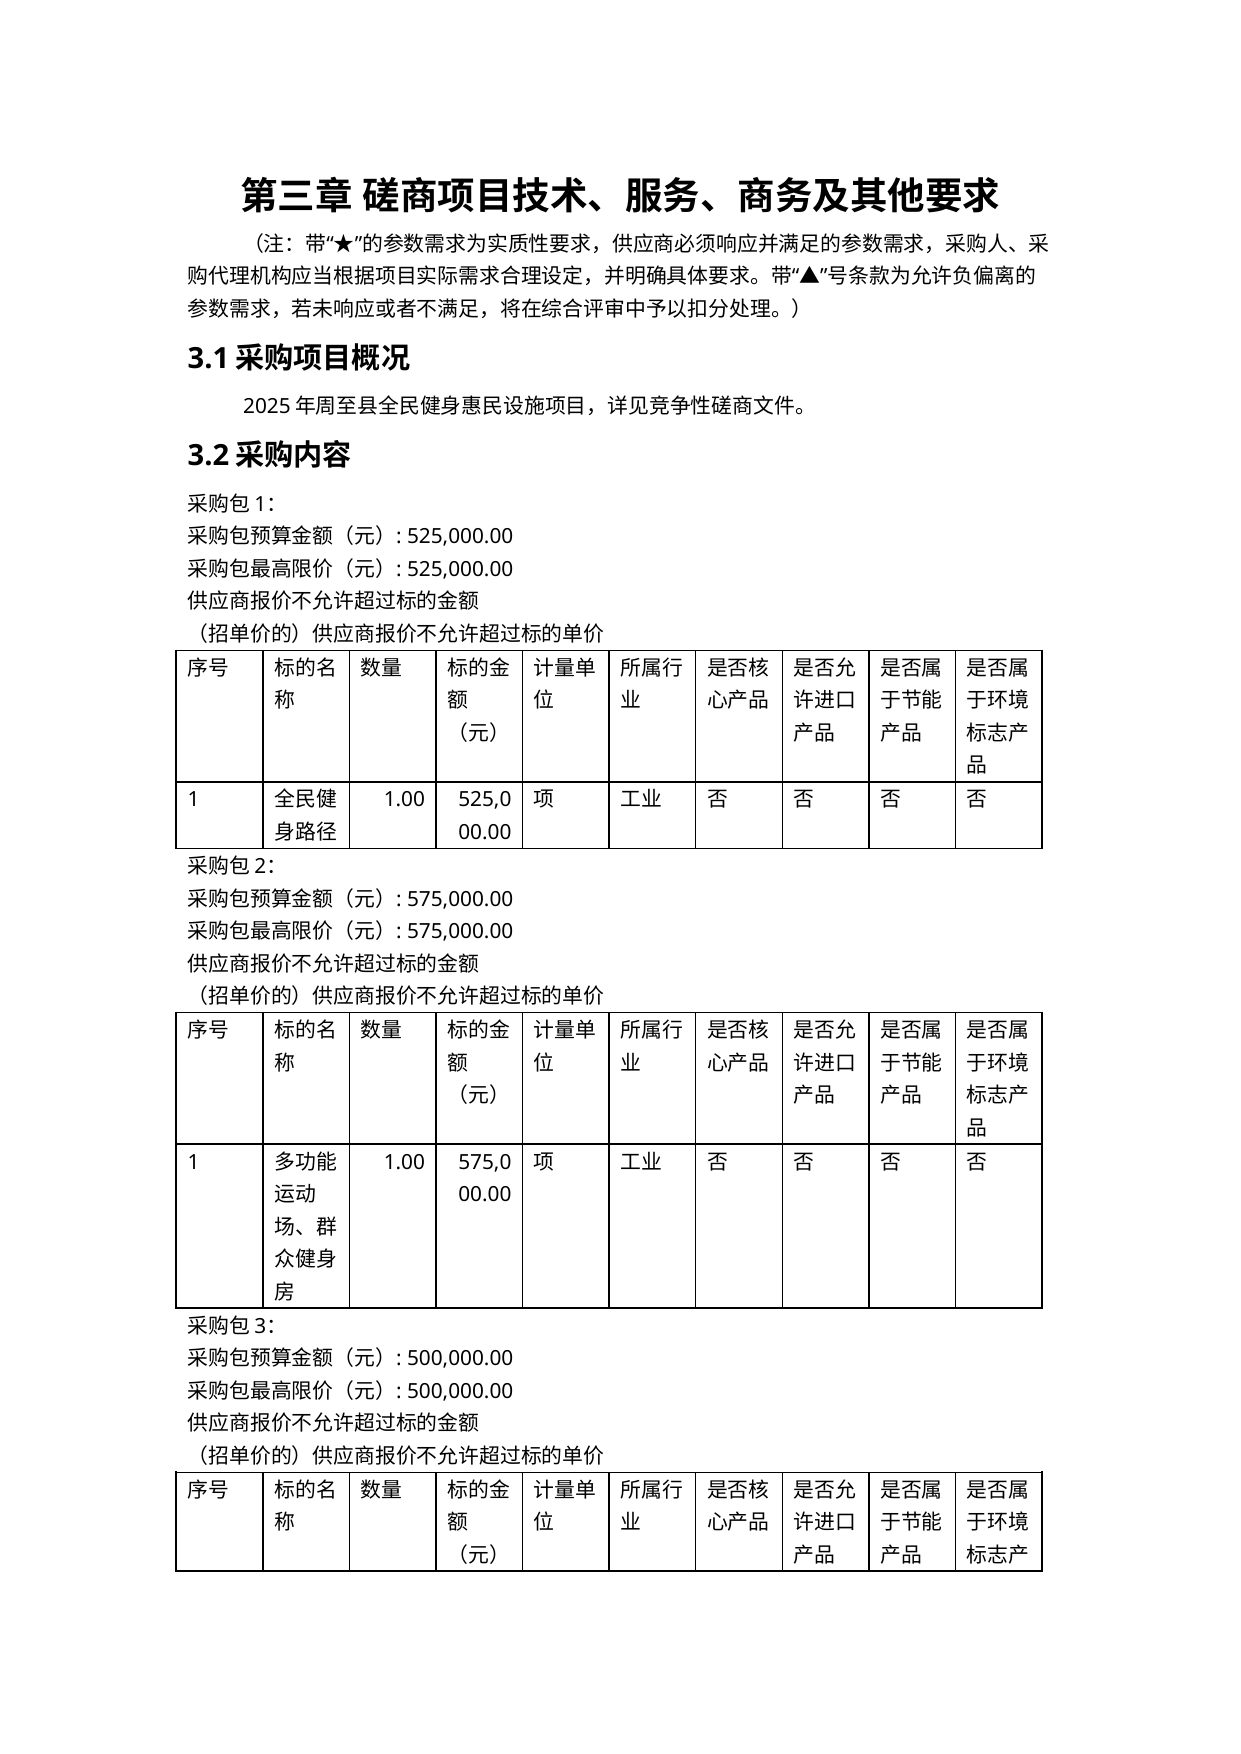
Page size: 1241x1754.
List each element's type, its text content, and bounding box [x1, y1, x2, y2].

text 供应商报价不允许超过标的金额 [187, 947, 1053, 979]
table_cell 项 [523, 1145, 608, 1307]
text （招单价的）供应商报价不允许超过标的单价 [187, 617, 1053, 649]
table_cell 否 [870, 783, 955, 848]
table_header 是否属于环境标志产品 [956, 1013, 1041, 1143]
table_cell 否 [696, 1145, 782, 1307]
table_header 是否属于环境标志产品 [956, 1473, 1041, 1570]
table_header 标的名称 [264, 1013, 349, 1143]
table_header 计量单位 [523, 1473, 608, 1570]
text 2025年周至县全民健身惠民设施项目，详见竞争性磋商文件。 [187, 389, 1053, 422]
table_header 数量 [350, 1013, 435, 1143]
table_header 标的金额 （元） [437, 651, 522, 781]
table_header 是否属于节能产品 [870, 651, 955, 781]
text 采购包预算金额（元）: 500,000.00 [187, 1341, 1053, 1374]
table_header 是否允许进口产品 [783, 1013, 868, 1143]
table_header 是否属于节能产品 [870, 1473, 955, 1570]
table_header 标的名称 [264, 1473, 349, 1570]
text 采购包最高限价（元）: 500,000.00 [187, 1374, 1053, 1406]
table_header 序号 [177, 1473, 262, 1570]
table_cell 否 [696, 783, 782, 848]
table_cell 否 [783, 783, 868, 848]
text 采购包1： [187, 487, 1053, 519]
text 采购包2： [187, 849, 1053, 882]
table_header 是否允许进口产品 [783, 1473, 868, 1570]
text （招单价的）供应商报价不允许超过标的单价 [187, 979, 1053, 1012]
table_cell 1.00 [350, 783, 435, 848]
table_header 标的名称 [264, 651, 349, 781]
text 3.2采购内容 [187, 422, 1053, 487]
table_header 计量单位 [523, 651, 608, 781]
table_header 数量 [350, 1473, 435, 1570]
table_header 是否核心产品 [696, 651, 782, 781]
table_header 所属行业 [610, 1473, 695, 1570]
table_header 所属行业 [610, 651, 695, 781]
table_header 序号 [177, 651, 262, 781]
text 采购包预算金额（元）: 525,000.00 [187, 519, 1053, 552]
table_header 是否属于节能产品 [870, 1013, 955, 1143]
table_cell 否 [956, 1145, 1041, 1307]
text 供应商报价不允许超过标的金额 [187, 1406, 1053, 1439]
text 3.1采购项目概况 [187, 324, 1053, 389]
table_cell 575,000.00 [437, 1145, 522, 1307]
table_cell 525,000.00 [437, 783, 522, 848]
table_header 序号 [177, 1013, 262, 1143]
table_cell 工业 [610, 783, 695, 848]
table_cell 1.00 [350, 1145, 435, 1307]
table_cell 多功能运动场、群众健身房 [264, 1145, 349, 1307]
text 采购包预算金额（元）: 575,000.00 [187, 882, 1053, 914]
table_cell 否 [956, 783, 1041, 848]
table_cell 项 [523, 783, 608, 848]
text 第三章 磋商项目技术、服务、商务及其他要求 [187, 162, 1053, 227]
text （招单价的）供应商报价不允许超过标的单价 [187, 1439, 1053, 1471]
text 采购包最高限价（元）: 525,000.00 [187, 552, 1053, 584]
table_header 是否属于环境标志产品 [956, 651, 1041, 781]
table_cell 否 [870, 1145, 955, 1307]
table_header 计量单位 [523, 1013, 608, 1143]
text （注：带“★”的参数需求为实质性要求，供应商必须响应并满足的参数需求，采购人、采购代理机构应当根据项目实际需求合理设定，并明确具体要求。带“▲”号条款为允许负偏离的参数需求，若未响应或者不满足，将在综合评审中予以扣分处理。） [187, 227, 1053, 324]
text 采购包最高限价（元）: 575,000.00 [187, 914, 1053, 947]
text 采购包3： [187, 1309, 1053, 1341]
table_header 数量 [350, 651, 435, 781]
table_cell 否 [783, 1145, 868, 1307]
table_cell 1 [177, 1145, 262, 1307]
table_header 是否核心产品 [696, 1013, 782, 1143]
table_header 是否核心产品 [696, 1473, 782, 1570]
text 供应商报价不允许超过标的金额 [187, 584, 1053, 617]
table_cell 工业 [610, 1145, 695, 1307]
table_cell 全民健身路径 [264, 783, 349, 848]
table_header 标的金额 （元） [437, 1473, 522, 1570]
table_cell 1 [177, 783, 262, 848]
table_header 标的金额 （元） [437, 1013, 522, 1143]
table_header 所属行业 [610, 1013, 695, 1143]
table_header 是否允许进口产品 [783, 651, 868, 781]
